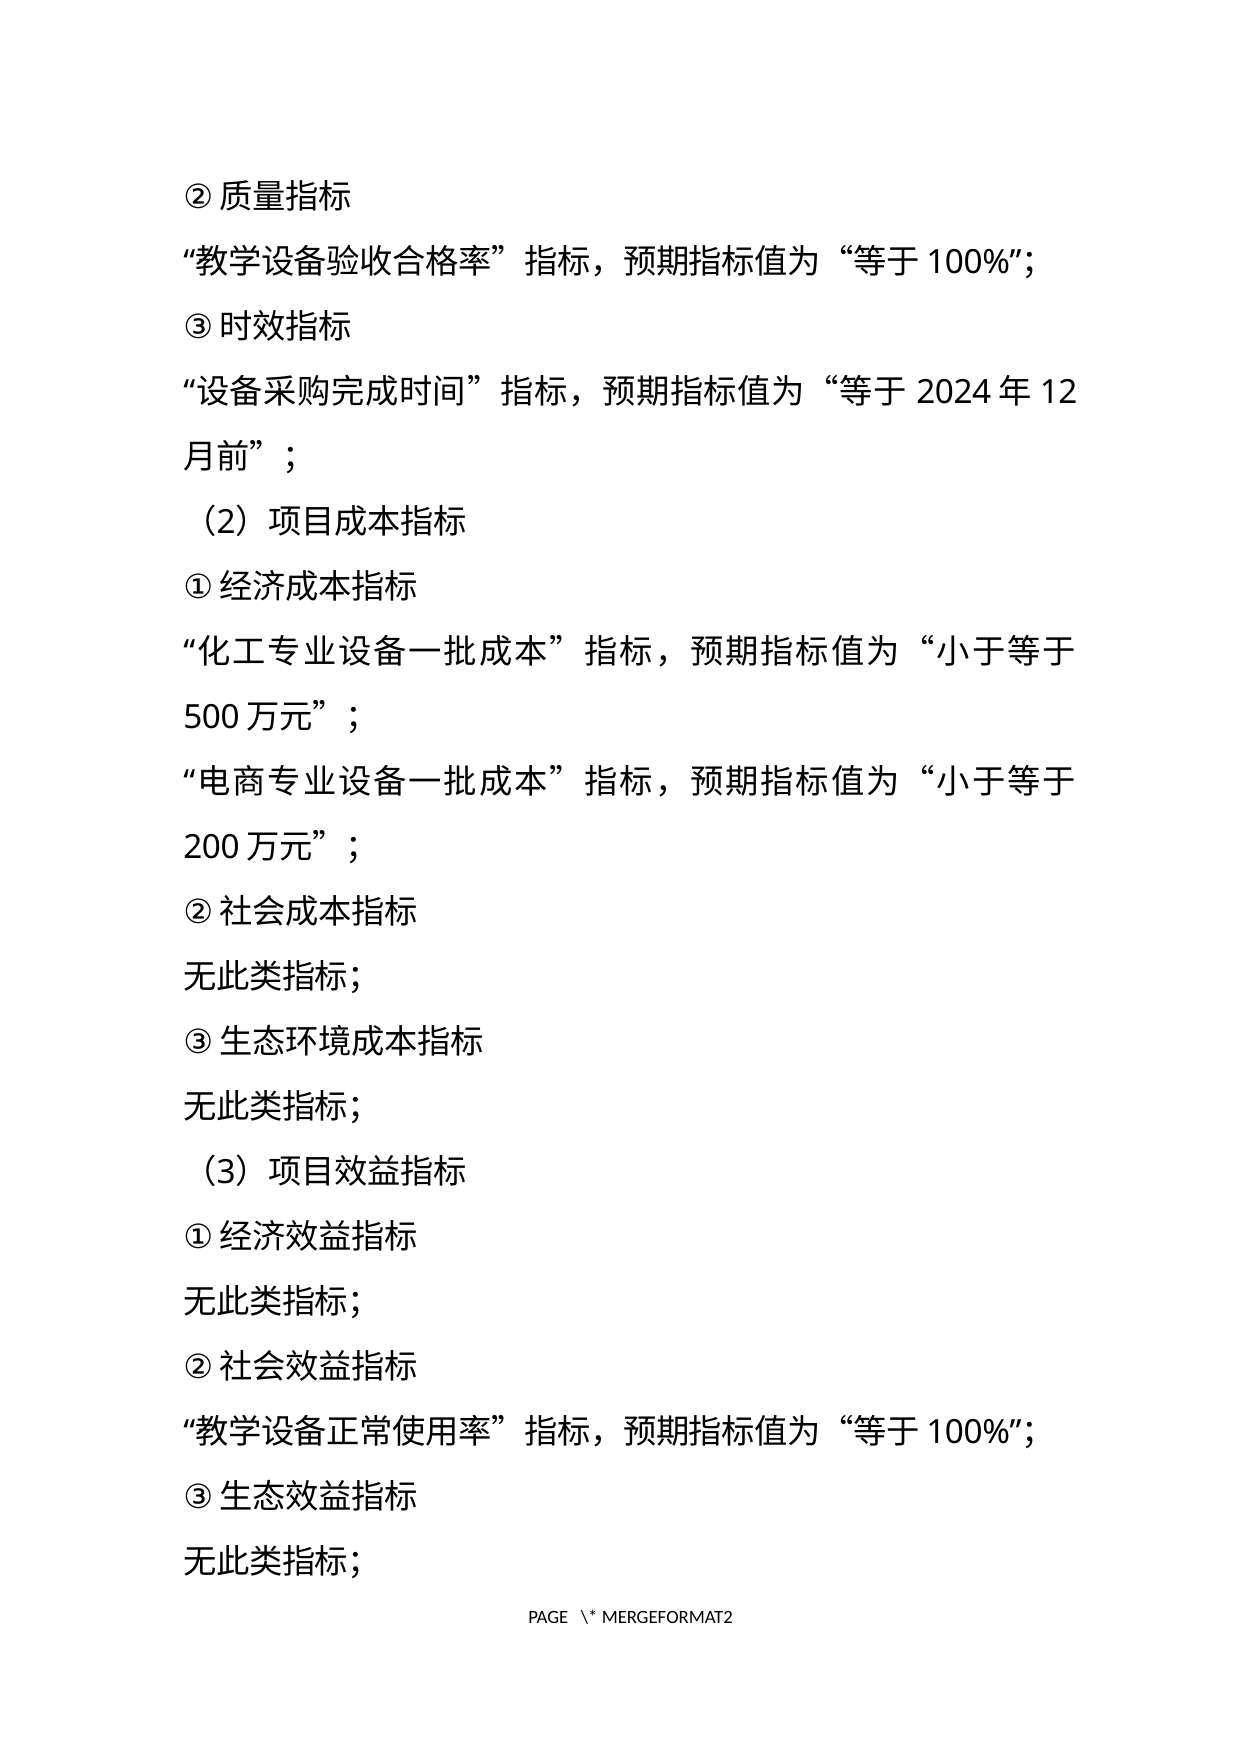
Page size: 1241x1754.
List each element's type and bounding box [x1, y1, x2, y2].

text [183, 162, 1078, 1592]
